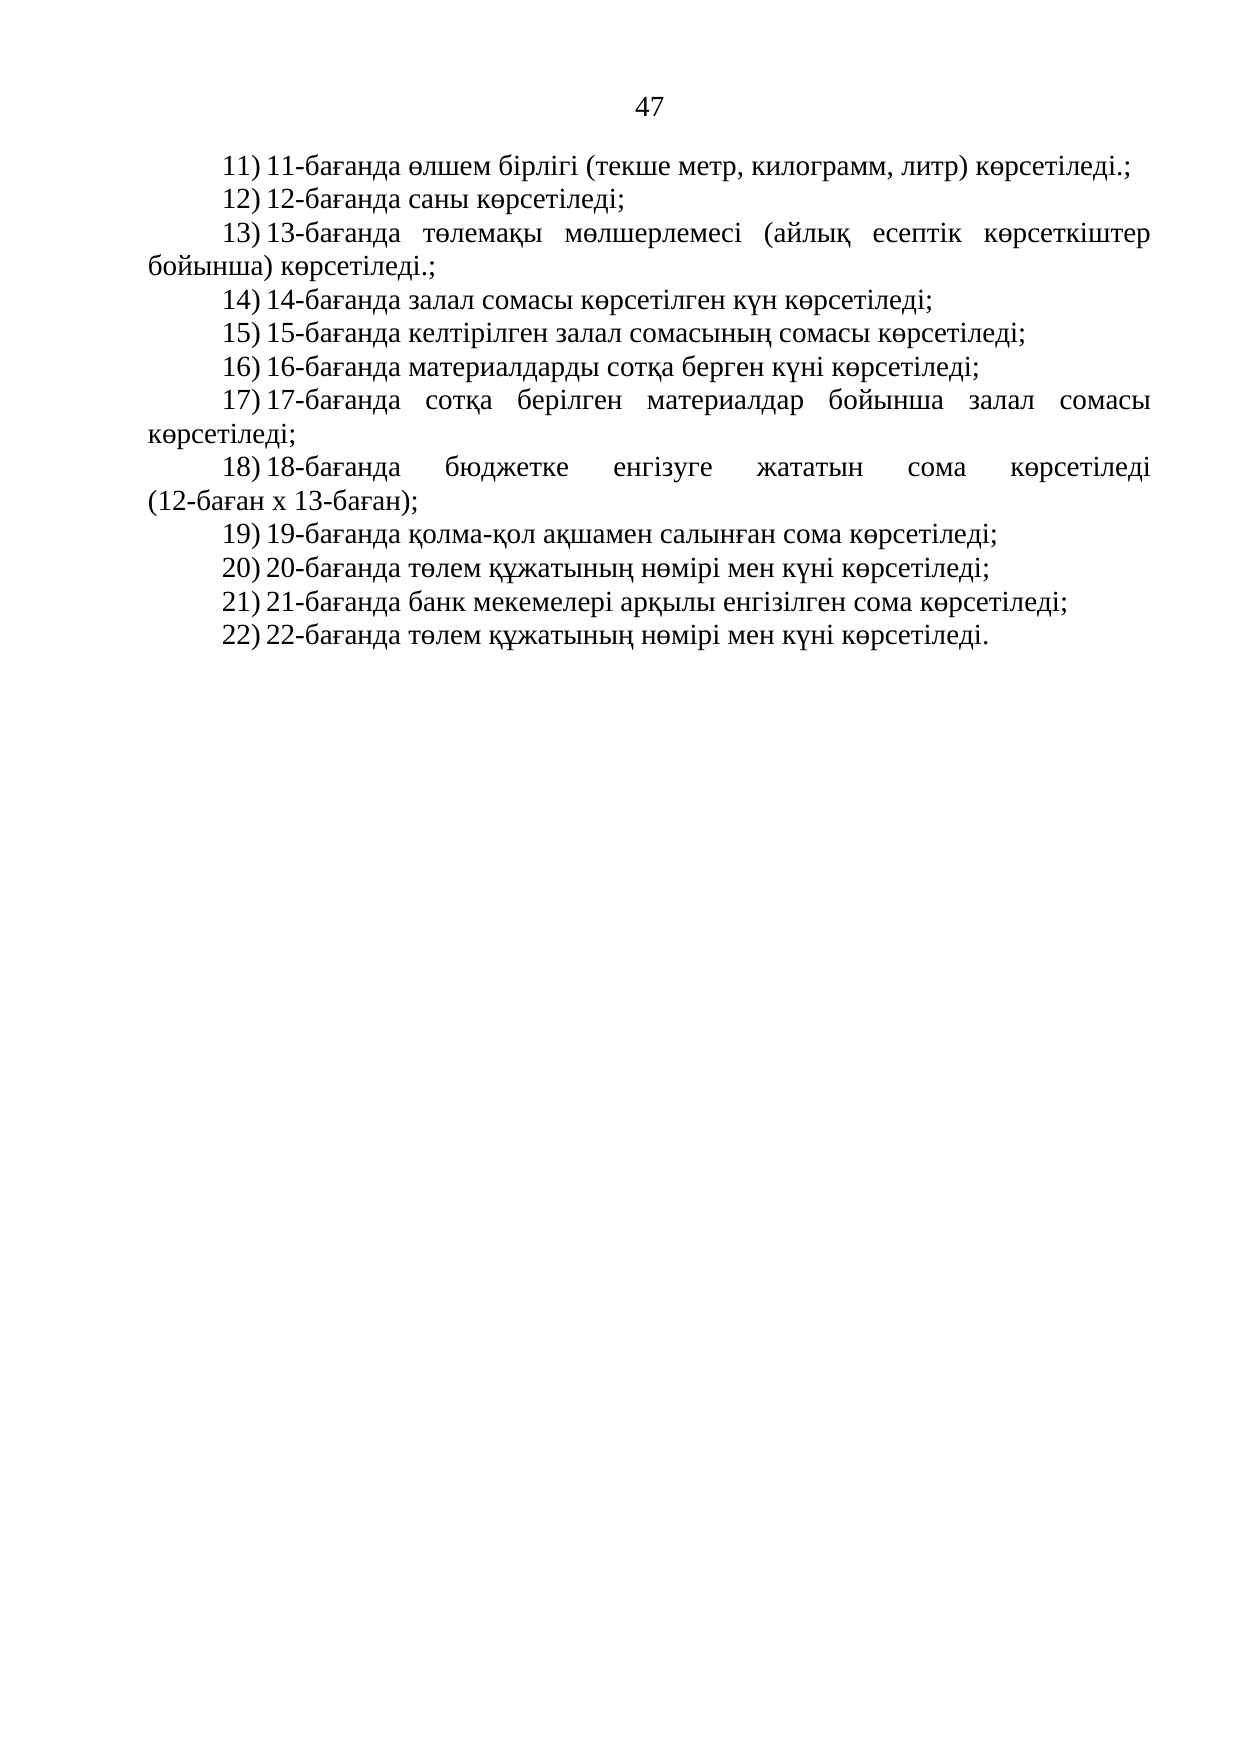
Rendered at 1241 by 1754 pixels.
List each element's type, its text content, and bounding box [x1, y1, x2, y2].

list 15-бағанда келтірілген залал сомасының сомасы көрсетіледі; [148, 315, 1152, 349]
list 17-бағанда сотқа берілген материалдар бойынша залал сомасы көрсетіледі; [148, 382, 1152, 449]
list 13-бағанда төлемақы мөлшерлемесі (айлық есептік көрсеткіштер бойынша) көрсетіледі.; [148, 215, 1152, 282]
list 12-бағанда саны көрсетіледі; [148, 181, 1152, 215]
list 21-бағанда банк мекемелері арқылы енгізілген сома көрсетіледі; [148, 584, 1152, 617]
list 22-бағанда төлем құжатының нөмірі мен күні көрсетіледі. [148, 617, 1152, 651]
list 20-бағанда төлем құжатының нөмірі мен күні көрсетіледі; [148, 550, 1152, 584]
list 11-бағанда өлшем бірлігі (текше метр, килограмм, литр) көрсетіледі.; [148, 148, 1152, 181]
list 18-бағанда бюджетке енгізуге жататын сома көрсетіледі (12-баған х 13-баған); [148, 449, 1152, 517]
list 19-бағанда қолма-қол ақшамен салынған сома көрсетіледі; [148, 517, 1152, 550]
list 16-бағанда материалдарды сотқа берген күні көрсетіледі; [148, 349, 1152, 382]
list 14-бағанда залал сомасы көрсетілген күн көрсетіледі; [148, 282, 1152, 315]
